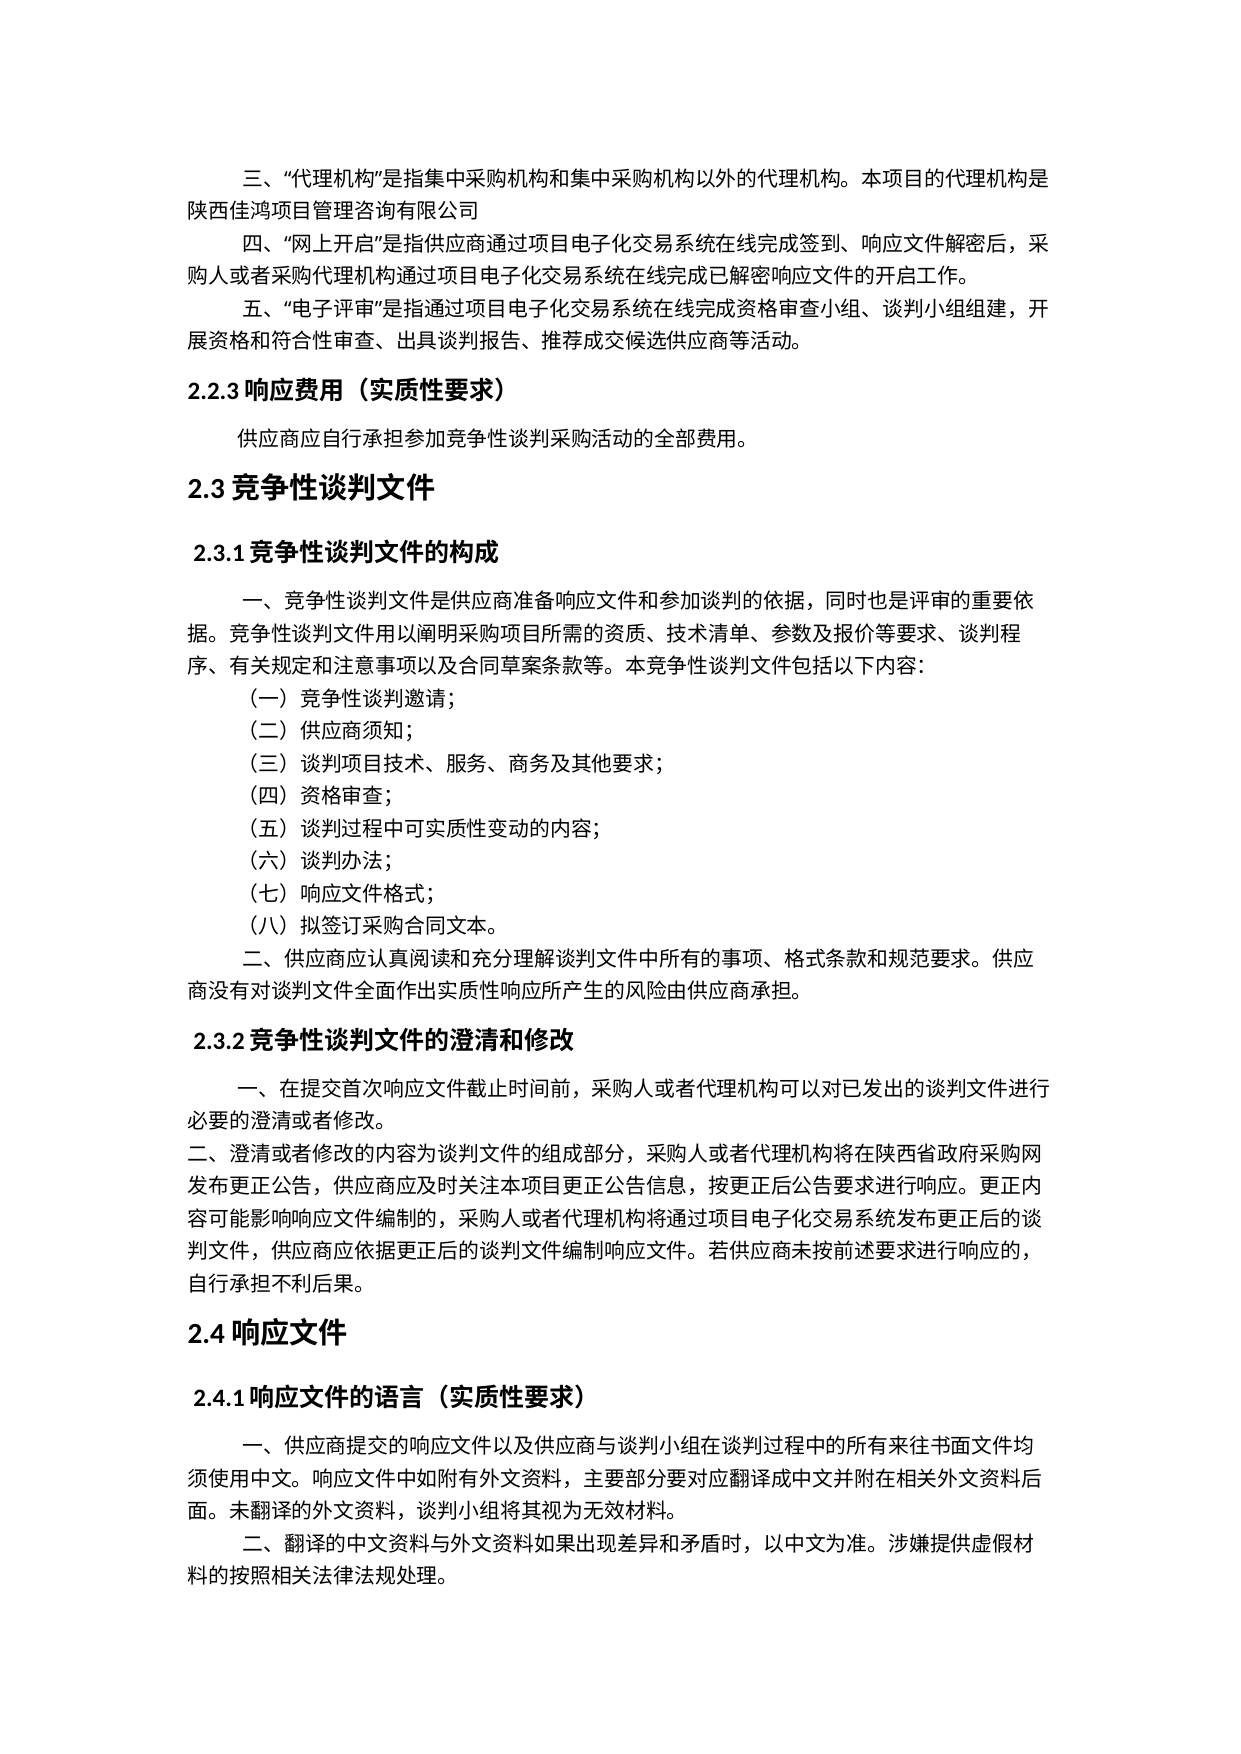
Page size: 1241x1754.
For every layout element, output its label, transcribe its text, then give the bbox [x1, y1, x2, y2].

text （七）响应文件格式； [187, 877, 1053, 909]
text 四、“网上开启”是指供应商通过项目电子化交易系统在线完成签到、响应文件解密后，采购人或者采购代理机构通过项目电子化交易系统在线完成已解密响应文件的开启工作。 [187, 227, 1053, 292]
text 2.4.1响应文件的语言（实质性要求） [187, 1364, 1053, 1429]
text （二）供应商须知； [187, 714, 1053, 747]
text 一、供应商提交的响应文件以及供应商与谈判小组在谈判过程中的所有来往书面文件均须使用中文。响应文件中如附有外文资料，主要部分要对应翻译成中文并附在相关外文资料后面。未翻译的外文资料，谈判小组将其视为无效材料。 [187, 1429, 1053, 1527]
text 一、竞争性谈判文件是供应商准备响应文件和参加谈判的依据，同时也是评审的重要依据。竞争性谈判文件用以阐明采购项目所需的资质、技术清单、参数及报价等要求、谈判程序、有关规定和注意事项以及合同草案条款等。本竞争性谈判文件包括以下内容： [187, 584, 1053, 682]
text 二、供应商应认真阅读和充分理解谈判文件中所有的事项、格式条款和规范要求。供应商没有对谈判文件全面作出实质性响应所产生的风险由供应商承担。 [187, 942, 1053, 1007]
text （一）竞争性谈判邀请； [187, 682, 1053, 714]
text 一、在提交首次响应文件截止时间前，采购人或者代理机构可以对已发出的谈判文件进行必要的澄清或者修改。 [187, 1072, 1053, 1137]
text （三）谈判项目技术、服务、商务及其他要求； [187, 747, 1053, 779]
text 供应商应自行承担参加竞争性谈判采购活动的全部费用。 [187, 422, 1053, 454]
text 二、翻译的中文资料与外文资料如果出现差异和矛盾时，以中文为准。涉嫌提供虚假材料的按照相关法律法规处理。 [187, 1527, 1053, 1592]
text 三、“代理机构”是指集中采购机构和集中采购机构以外的代理机构。本项目的代理机构是陕西佳鸿项目管理咨询有限公司 [187, 162, 1053, 227]
text （四）资格审查； [187, 779, 1053, 812]
text 二、澄清或者修改的内容为谈判文件的组成部分，采购人或者代理机构将在陕西省政府采购网发布更正公告，供应商应及时关注本项目更正公告信息，按更正后公告要求进行响应。更正内容可能影响响应文件编制的，采购人或者代理机构将通过项目电子化交易系统发布更正后的谈判文件，供应商应依据更正后的谈判文件编制响应文件。若供应商未按前述要求进行响应的，自行承担不利后果。 [187, 1137, 1053, 1299]
text 2.3.2竞争性谈判文件的澄清和修改 [187, 1007, 1053, 1072]
text 五、“电子评审”是指通过项目电子化交易系统在线完成资格审查小组、谈判小组组建，开展资格和符合性审查、出具谈判报告、推荐成交候选供应商等活动。 [187, 292, 1053, 357]
text 2.4响应文件 [187, 1299, 1053, 1364]
text 2.2.3响应费用（实质性要求） [187, 357, 1053, 422]
text （五）谈判过程中可实质性变动的内容； [187, 812, 1053, 844]
text 2.3.1竞争性谈判文件的构成 [187, 519, 1053, 584]
text （六）谈判办法； [187, 844, 1053, 877]
text 2.3竞争性谈判文件 [187, 454, 1053, 519]
text （八）拟签订采购合同文本。 [187, 909, 1053, 942]
